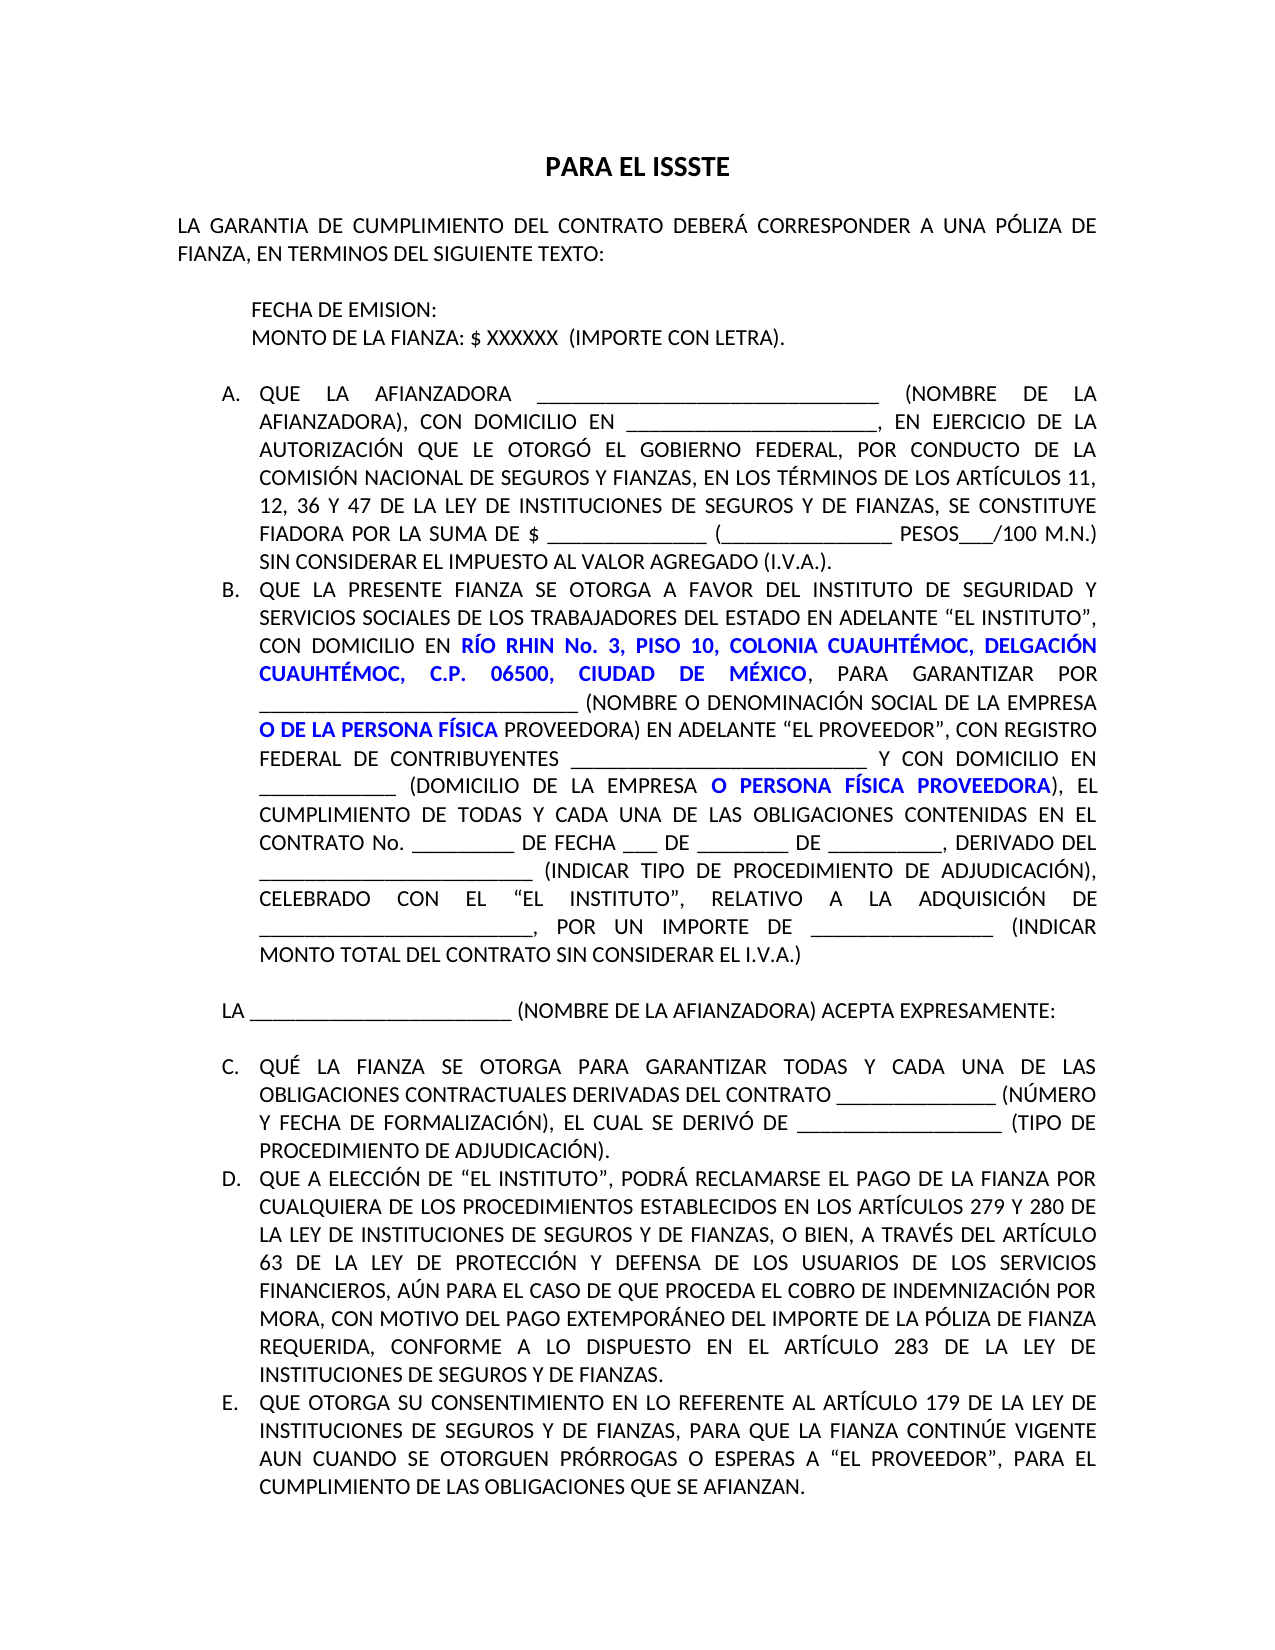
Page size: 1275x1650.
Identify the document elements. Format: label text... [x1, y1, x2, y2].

text FECHA DE EMISION: [251, 295, 1098, 323]
text LA _______________________ (NOMBRE DE LA AFIANZADORA) ACEPTA EXPRESAMENTE: [222, 996, 1098, 1024]
list QUÉ LA FIANZA SE OTORGA PARA GARANTIZAR TODAS Y CADA UNA DE LAS OBLIGACIONES CONTRACTUALES DERIVADAS DEL CONTRATO ______________ (NÚMERO Y FECHA DE FORMALIZACIÓN), EL CUAL SE DERIVÓ DE __________________ (TIPO DE PROCEDIMIENTO DE ADJUDICACIÓN). [222, 1052, 1098, 1164]
text PARA EL ISSSTE [177, 148, 1098, 183]
text MONTO DE LA FIANZA: $ XXXXXX (IMPORTE CON LETRA). [251, 323, 1098, 351]
list QUE OTORGA SU CONSENTIMIENTO EN LO REFERENTE AL ARTÍCULO 179 DE LA LEY DE INSTITUCIONES DE SEGUROS Y DE FIANZAS, PARA QUE LA FIANZA CONTINÚE VIGENTE AUN CUANDO SE OTORGUEN PRÓRROGAS O ESPERAS A “EL PROVEEDOR”, PARA EL CUMPLIMIENTO DE LAS OBLIGACIONES QUE SE AFIANZAN. [222, 1388, 1098, 1500]
list QUE A ELECCIÓN DE “EL INSTITUTO”, PODRÁ RECLAMARSE EL PAGO DE LA FIANZA POR CUALQUIERA DE LOS PROCEDIMIENTOS ESTABLECIDOS EN LOS ARTÍCULOS 279 Y 280 DE LA LEY DE INSTITUCIONES DE SEGUROS Y DE FIANZAS, O BIEN, A TRAVÉS DEL ARTÍCULO 63 DE LA LEY DE PROTECCIÓN Y DEFENSA DE LOS USUARIOS DE LOS SERVICIOS FINANCIEROS, AÚN PARA EL CASO DE QUE PROCEDA EL COBRO DE INDEMNIZACIÓN POR MORA, CON MOTIVO DEL PAGO EXTEMPORÁNEO DEL IMPORTE DE LA PÓLIZA DE FIANZA REQUERIDA, CONFORME A LO DISPUESTO EN EL ARTÍCULO 283 DE LA LEY DE INSTITUCIONES DE SEGUROS Y DE FIANZAS. [222, 1164, 1098, 1388]
list QUE LA AFIANZADORA ______________________________ (NOMBRE DE LA AFIANZADORA), CON DOMICILIO EN ______________________, EN EJERCICIO DE LA AUTORIZACIÓN QUE LE OTORGÓ EL GOBIERNO FEDERAL, POR CONDUCTO DE LA COMISIÓN NACIONAL DE SEGUROS Y FIANZAS, EN LOS TÉRMINOS DE LOS ARTÍCULOS 11, 12, 36 Y 47 DE LA LEY DE INSTITUCIONES DE SEGUROS Y DE FIANZAS, SE CONSTITUYE FIADORA POR LA SUMA DE $ ______________ (_______________ PESOS___/100 M.N.) SIN CONSIDERAR EL IMPUESTO AL VALOR AGREGADO (I.V.A.). [222, 379, 1098, 576]
list QUE LA PRESENTE FIANZA SE OTORGA A FAVOR DEL INSTITUTO DE SEGURIDAD Y SERVICIOS SOCIALES DE LOS TRABAJADORES DEL ESTADO EN ADELANTE “EL INSTITUTO”, CON DOMICILIO EN RÍO RHIN No. 3, PISO 10, COLONIA CUAUHTÉMOC, DELGACIÓN CUAUHTÉMOC, C.P. 06500, CIUDAD DE MÉXICO, PARA GARANTIZAR POR ____________________________ (NOMBRE O DENOMINACIÓN SOCIAL DE LA EMPRESA O DE LA PERSONA FÍSICA PROVEEDORA) EN ADELANTE “EL PROVEEDOR”, CON REGISTRO FEDERAL DE CONTRIBUYENTES __________________________ Y CON DOMICILIO EN ____________ (DOMICILIO DE LA EMPRESA O PERSONA FÍSICA PROVEEDORA), EL CUMPLIMIENTO DE TODAS Y CADA UNA DE LAS OBLIGACIONES CONTENIDAS EN EL CONTRATO No. _________ DE FECHA ___ DE ________ DE __________, DERIVADO DEL ________________________ (INDICAR TIPO DE PROCEDIMIENTO DE ADJUDICACIÓN), CELEBRADO CON EL “EL INSTITUTO”, RELATIVO A LA ADQUISICIÓN DE ________________________, POR UN IMPORTE DE ________________ (INDICAR MONTO TOTAL DEL CONTRATO SIN CONSIDERAR EL I.V.A.) [222, 576, 1098, 968]
text LA GARANTIA DE CUMPLIMIENTO DEL CONTRATO DEBERÁ CORRESPONDER A UNA PÓLIZA DE FIANZA, EN TERMINOS DEL SIGUIENTE TEXTO: [177, 211, 1098, 267]
